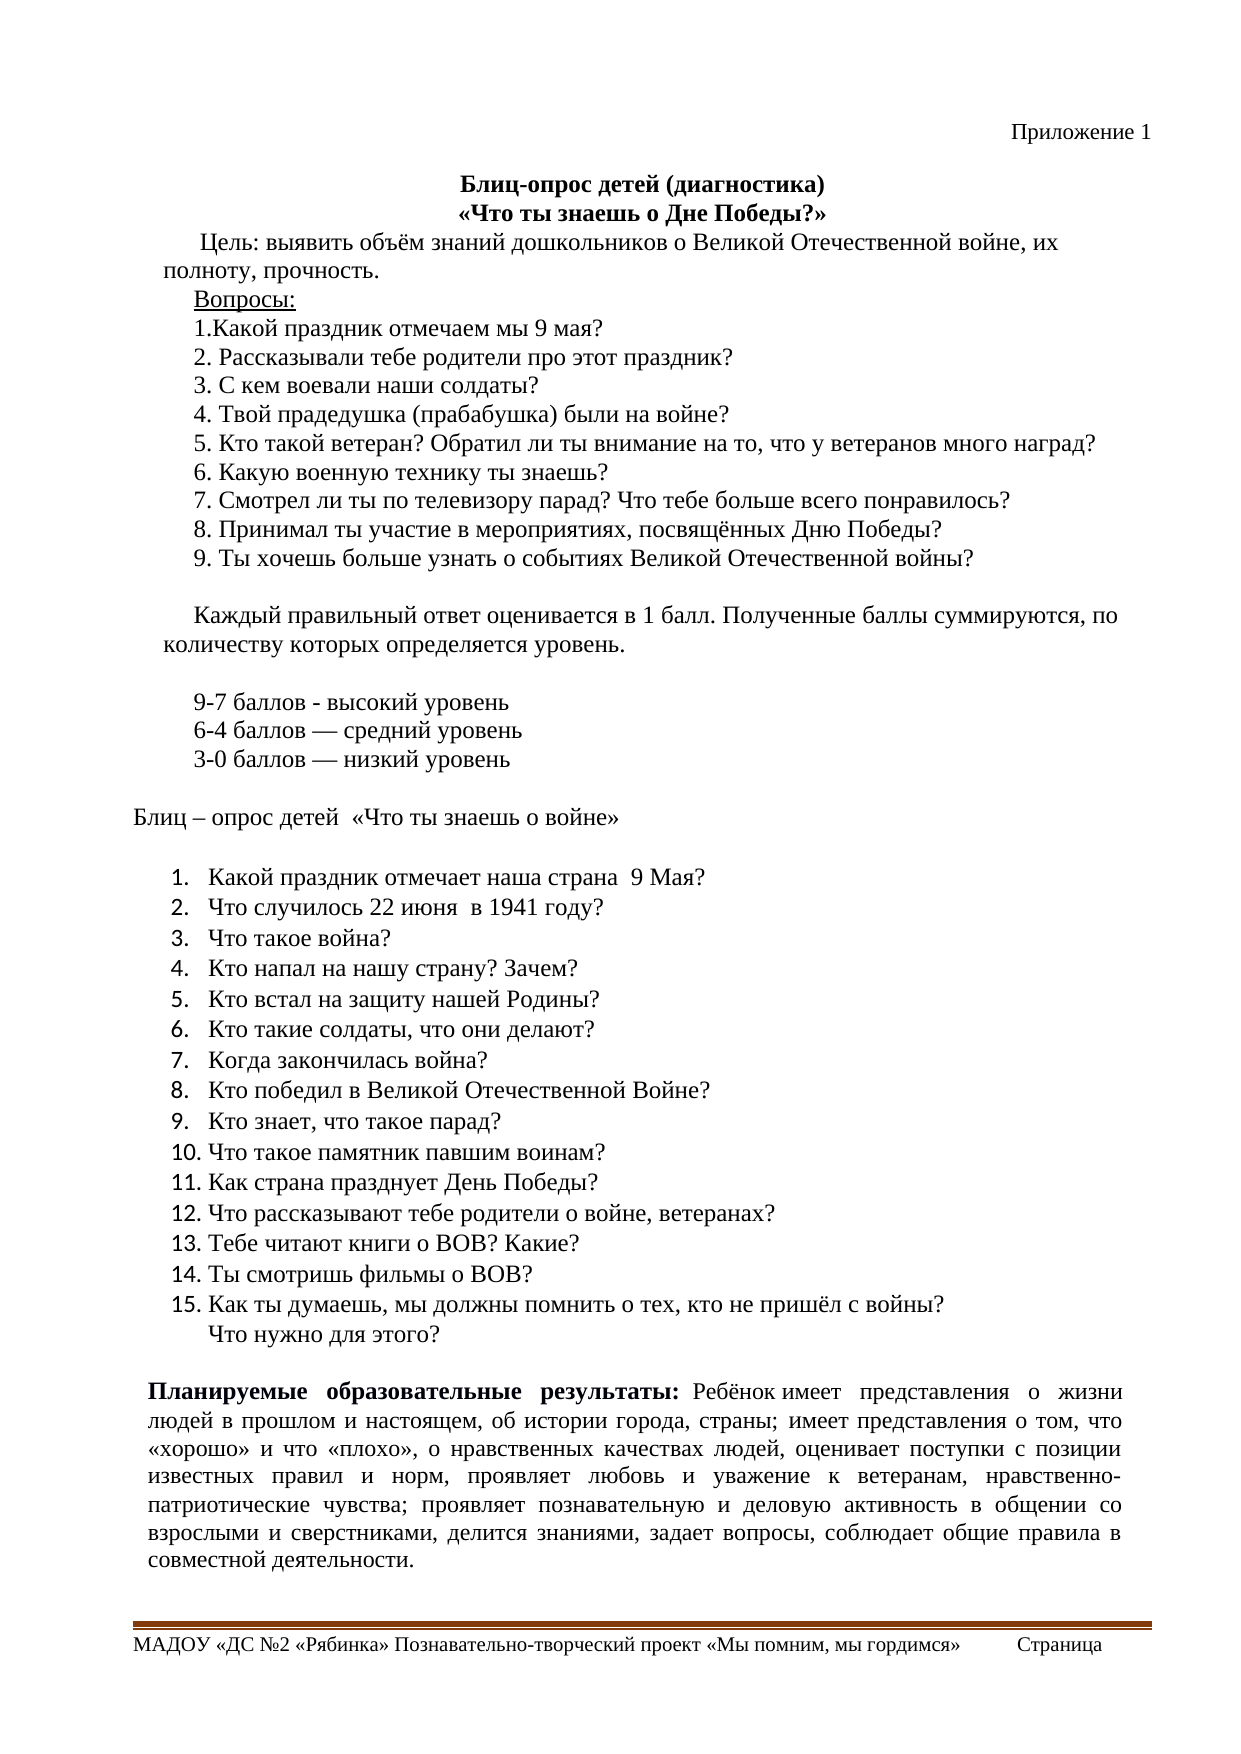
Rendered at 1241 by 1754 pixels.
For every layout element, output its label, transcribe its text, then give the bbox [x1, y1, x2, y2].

text 8. Принимал ты участие в мероприятиях, посвящённых Дню Победы? [163, 514, 1152, 543]
text 7. Смотрел ли ты по телевизору парад? Что тебе больше всего понравилось? [163, 485, 1152, 514]
text 3. С кем воевали наши солдаты? [163, 370, 1152, 399]
text 1.Какой праздник отмечаем мы 9 мая? [163, 313, 1152, 342]
text 4. Твой прадедушка (прабабушка) были на войне? [163, 399, 1152, 428]
list Кто встал на защиту нашей Родины? [170, 983, 1152, 1013]
text Вопросы: [163, 284, 1152, 313]
text Планируемые образовательные результаты: Ребёнок имеет представления о жизни людей в прошлом и настоящем, об истории города, страны; имеет представления о том, что «хорошо» и что «плохо», о нравственных качествах людей, оценивает поступки с позиции известных правил и норм, проявляет любовь и уважение к ветеранам, нравственно-патриотические чувства; проявляет познавательную и деловую активность в общении со взрослыми и сверстниками, делится знаниями, задает вопросы, соблюдает общие правила в совместной деятельности. [148, 1376, 1123, 1573]
text 2. Рассказывали тебе родители про этот праздник? [163, 342, 1152, 370]
text 9. Ты хочешь больше узнать о событиях Великой Отечественной войны? [163, 543, 1152, 572]
text 6. Какую военную технику ты знаешь? [163, 457, 1152, 485]
list Что случилось 22 июня в 1941 году? [170, 891, 1152, 922]
list Кто напал на нашу страну? Зачем? [170, 952, 1152, 983]
list Что рассказывают тебе родители о войне, ветеранах? [170, 1197, 1152, 1227]
list Ты смотришь фильмы о ВОВ? [170, 1258, 1152, 1288]
list Кто знает, что такое парад? [170, 1105, 1152, 1136]
list Что такое война? [170, 922, 1152, 952]
text 6-4 баллов — средний уровень [163, 715, 1152, 744]
text 3-0 баллов — низкий уровень [163, 744, 1152, 773]
text Каждый правильный ответ оценивается в 1 балл. Полученные баллы суммируются, по количеству которых определяется уровень. [163, 600, 1152, 658]
text Что нужно для этого? [208, 1319, 1152, 1347]
text «Что ты знаешь о Дне Победы?» [133, 198, 1152, 227]
list Кто такие солдаты, что они делают? [170, 1013, 1152, 1044]
text Цель: выявить объём знаний дошкольников о Великой Отечественной войне, их полноту, прочность. [163, 227, 1152, 284]
text Приложение 1 [133, 118, 1152, 144]
list Кто победил в Великой Отечественной Войне? [170, 1074, 1152, 1105]
text Блиц – опрос детей «Что ты знаешь о войне» [133, 802, 1152, 830]
text 9-7 баллов - высокий уровень [163, 687, 1152, 715]
list Что такое памятник павшим воинам? [170, 1136, 1152, 1166]
text 5. Кто такой ветеран? Обратил ли ты внимание на то, что у ветеранов много наград? [163, 428, 1152, 457]
text Блиц-опрос детей (диагностика) [133, 169, 1152, 198]
list Как страна празднует День Победы? [170, 1166, 1152, 1197]
list Как ты думаешь, мы должны помнить о тех, кто не пришёл с войны? [170, 1288, 1152, 1319]
list Какой праздник отмечает наша страна 9 Мая? [170, 861, 1152, 891]
list Тебе читают книги о ВОВ? Какие? [170, 1227, 1152, 1258]
list Когда закончилась война? [170, 1044, 1152, 1074]
